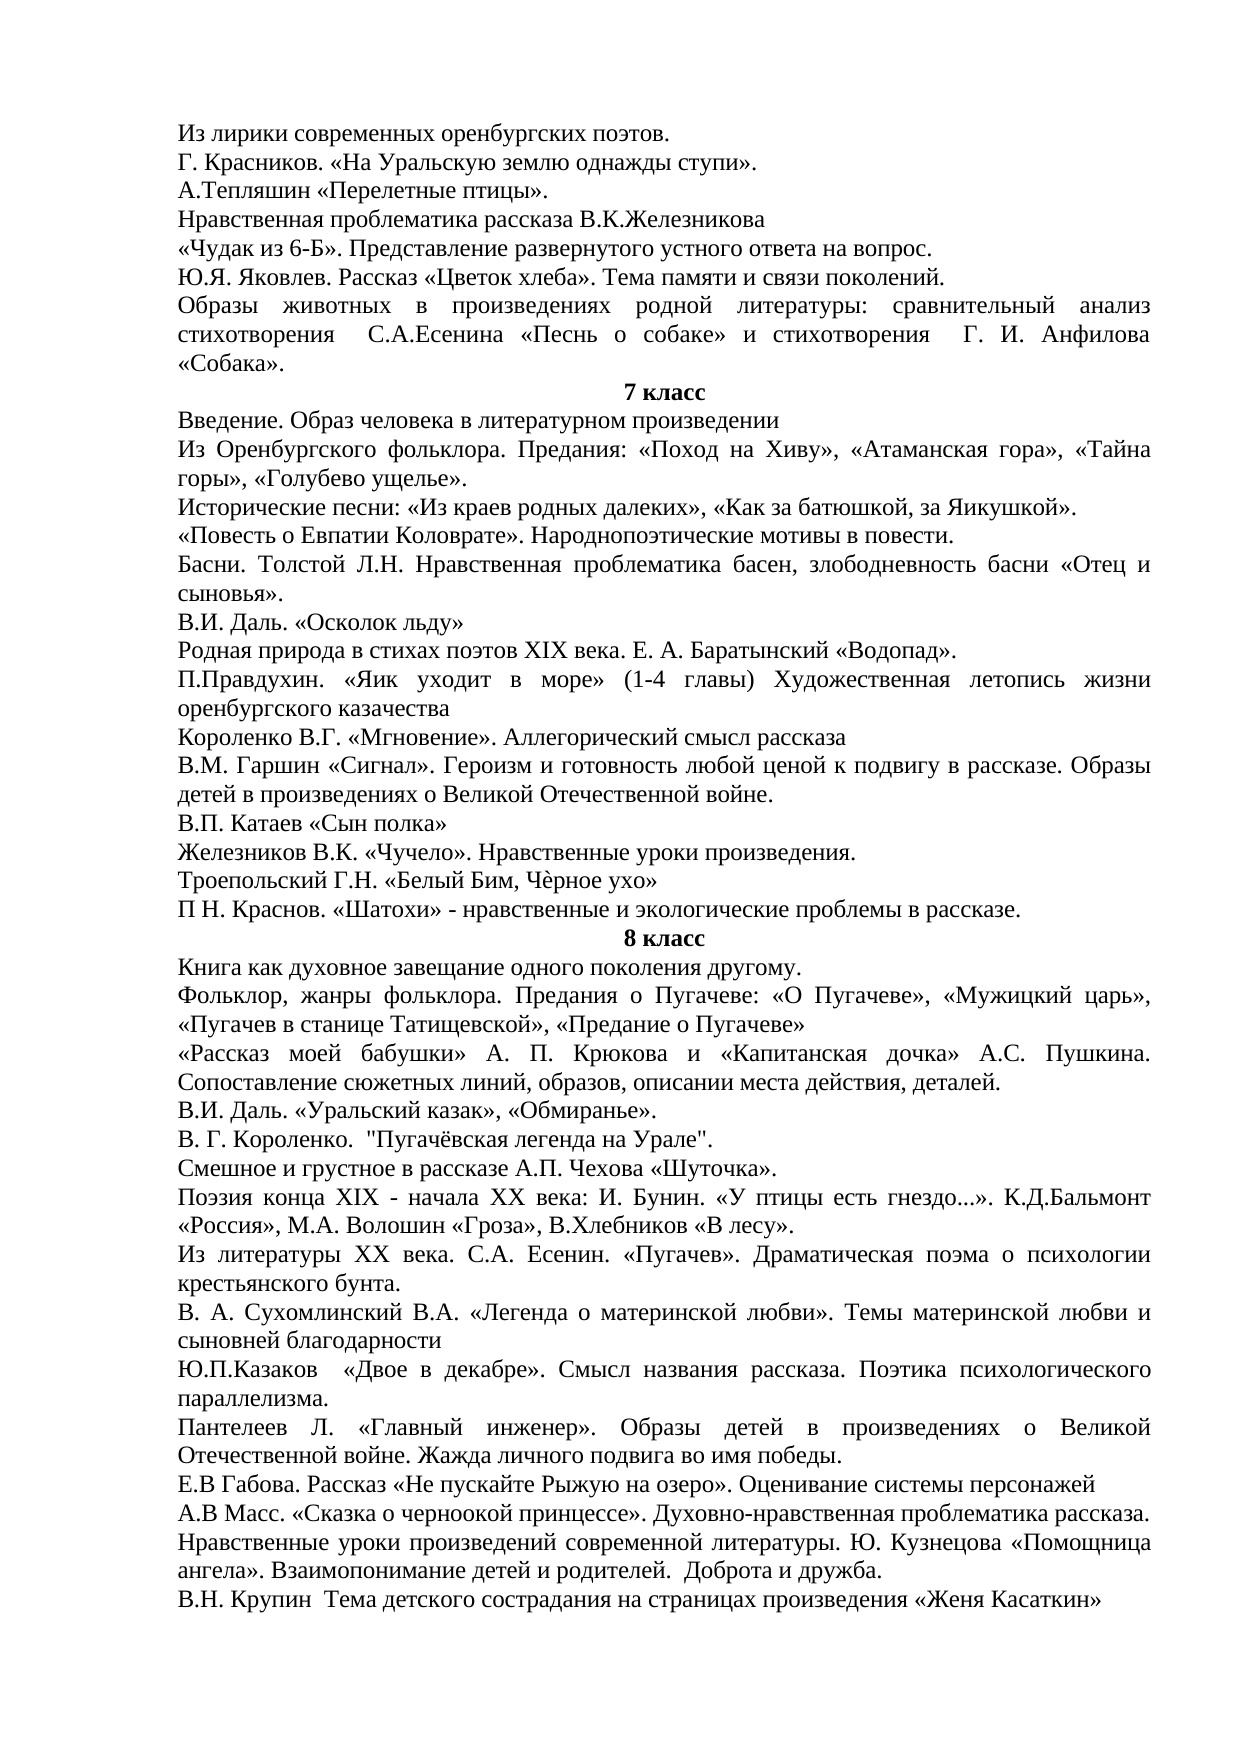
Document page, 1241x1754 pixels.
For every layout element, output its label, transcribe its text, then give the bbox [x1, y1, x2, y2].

text В. Г. Короленко. "Пугачёвская легенда на Урале". [177, 1124, 1152, 1153]
text «Рассказ моей бабушки» А. П. Крюкова и «Капитанская дочка» А.С. Пушкина. Сопоставление сюжетных линий, образов, описании места действия, деталей. [177, 1038, 1152, 1096]
text А.В Масс. «Сказка о черноокой принцессе». Духовно-нравственная проблематика рассказа. [177, 1498, 1152, 1527]
text Из Оренбургского фольклора. Предания: «Поход на Хиву», «Атаманская гора», «Тайна горы», «Голубево ущелье». [177, 434, 1152, 492]
text П Н. Краснов. «Шатохи» - нравственные и экологические проблемы в рассказе. [177, 894, 1152, 923]
text В.Н. Крупин Тема детского сострадания на страницах произведения «Женя Касаткин» [177, 1584, 1152, 1613]
text Введение. Образ человека в литературном произведении [177, 406, 1152, 434]
text 8 класс [177, 923, 1152, 952]
text 7 класс [177, 377, 1152, 406]
text Е.В Габова. Рассказ «Не пускайте Рыжую на озеро». Оценивание системы персонажей [177, 1469, 1152, 1498]
text Пантелеев Л. «Главный инженер». Образы детей в произведениях о Великой Отечественной войне. Жажда личного подвига во имя победы. [177, 1412, 1152, 1469]
text Ю.П.Казаков «Двое в декабре». Смысл названия рассказа. Поэтика психологического параллелизма. [177, 1354, 1152, 1412]
text Ю.Я. Яковлев. Рассказ «Цветок хлеба». Тема памяти и связи поколений. [177, 262, 1152, 291]
text П.Правдухин. «Яик уходит в море» (1-4 главы) Художественная летопись жизни оренбургского казачества [177, 664, 1152, 722]
text Троепольский Г.Н. «Белый Бим, Чѐрное ухо» [177, 866, 1152, 894]
text «Чудак из 6-Б». Представление развернутого устного ответа на вопрос. [177, 233, 1152, 262]
text Образы животных в произведениях родной литературы: сравнительный анализ стихотворения С.А.Есенина «Песнь о собаке» и стихотворения Г. И. Анфилова «Собака». [177, 291, 1152, 377]
text Короленко В.Г. «Мгновение». Аллегорический смысл рассказа [177, 722, 1152, 751]
text В.И. Даль. «Уральский казак», «Обмиранье». [177, 1096, 1152, 1124]
text Басни. Толстой Л.Н. Нравственная проблематика басен, злободневность басни «Отец и сыновья». [177, 549, 1152, 607]
text Железников В.К. «Чучело». Нравственные уроки произведения. [177, 837, 1152, 866]
text Г. Красников. «На Уральскую землю однажды ступи». [177, 147, 1152, 176]
text Нравственная проблематика рассказа В.К.Железникова [177, 204, 1152, 233]
text А.Тепляшин «Перелетные птицы». [177, 176, 1152, 204]
text Фольклор, жанры фольклора. Предания о Пугачеве: «О Пугачеве», «Мужицкий царь», «Пугачев в станице Татищевской», «Предание о Пугачеве» [177, 981, 1152, 1038]
text В.М. Гаршин «Сигнал». Героизм и готовность любой ценой к подвигу в рассказе. Образы детей в произведениях о Великой Отечественной войне. [177, 751, 1152, 808]
text Нравственные уроки произведений современной литературы. Ю. Кузнецова «Помощница ангела». Взаимопонимание детей и родителей. Доброта и дружба. [177, 1527, 1152, 1584]
text Родная природа в стихах поэтов XIX века. Е. А. Баратынский «Водопад». [177, 636, 1152, 664]
text Из лирики современных оренбургских поэтов. [177, 118, 1152, 147]
text «Повесть о Евпатии Коловрате». Народнопоэтические мотивы в повести. [177, 521, 1152, 549]
text Исторические песни: «Из краев родных далеких», «Как за батюшкой, за Яикушкой». [177, 492, 1152, 521]
text В. А. Сухомлинский В.А. «Легенда о материнской любви». Темы материнской любви и сыновней благодарности [177, 1297, 1152, 1354]
text Книга как духовное завещание одного поколения другому. [177, 952, 1152, 981]
text Смешное и грустное в рассказе А.П. Чехова «Шуточка». [177, 1153, 1152, 1182]
text Из литературы XX века. С.А. Есенин. «Пугачев». Драматическая поэма о психологии крестьянского бунта. [177, 1239, 1152, 1297]
text В.П. Катаев «Сын полка» [177, 808, 1152, 837]
text Поэзия конца XIX - начала XX века: И. Бунин. «У птицы есть гнездо...». К.Д.Бальмонт «Россия», М.А. Волошин «Гроза», В.Хлебников «В лесу». [177, 1182, 1152, 1239]
text В.И. Даль. «Осколок льду» [177, 607, 1152, 636]
